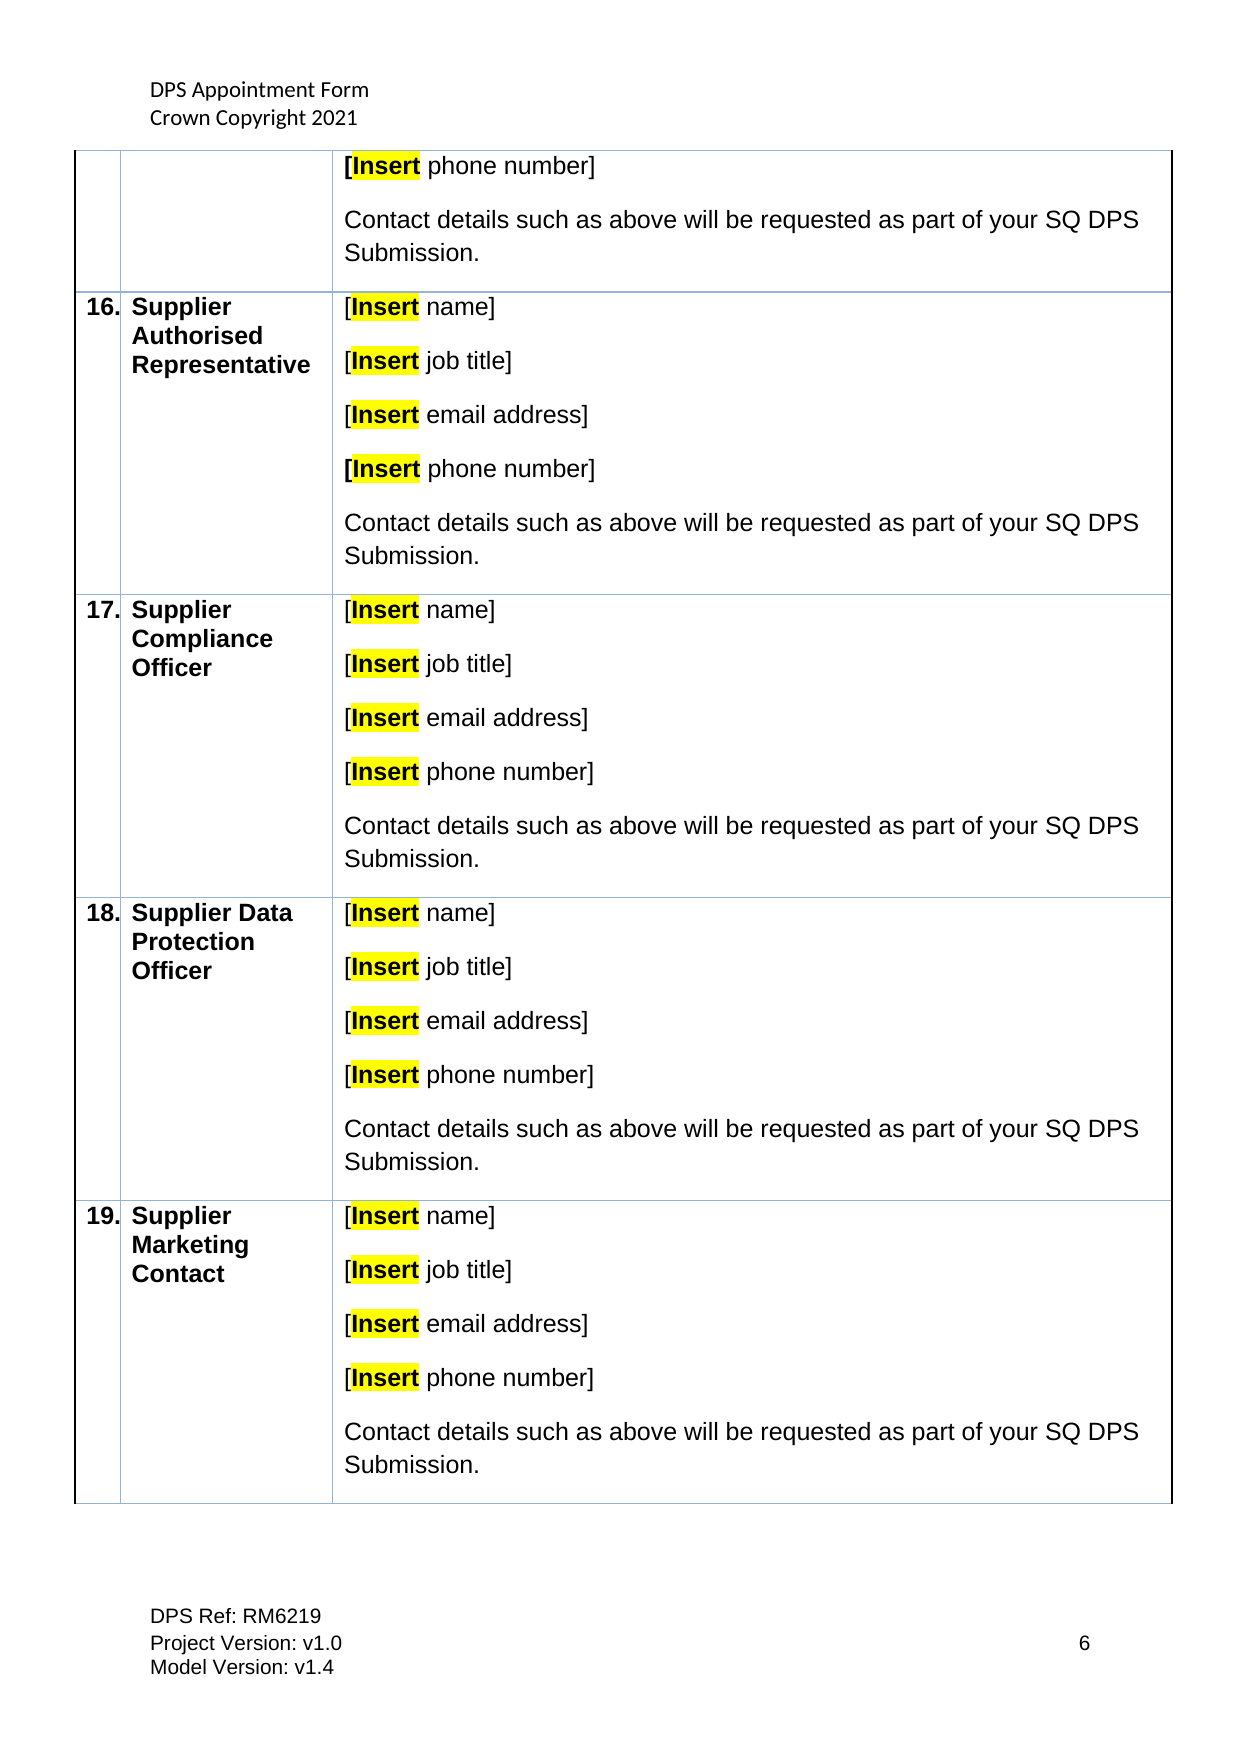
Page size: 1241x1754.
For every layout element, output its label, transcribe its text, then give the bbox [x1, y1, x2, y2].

table_cell [76, 595, 120, 897]
table_cell Supplier Compliance Officer [121, 595, 332, 897]
table_cell [76, 1201, 120, 1503]
table_cell [76, 898, 120, 1200]
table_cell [121, 151, 332, 291]
table_cell [76, 151, 120, 291]
table_cell Supplier Marketing Contact [121, 1201, 332, 1503]
table_cell [76, 293, 120, 594]
table_cell Supplier Authorised Representative [121, 293, 332, 594]
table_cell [333, 151, 1171, 291]
table_cell Supplier Data Protection Officer [121, 898, 332, 1200]
